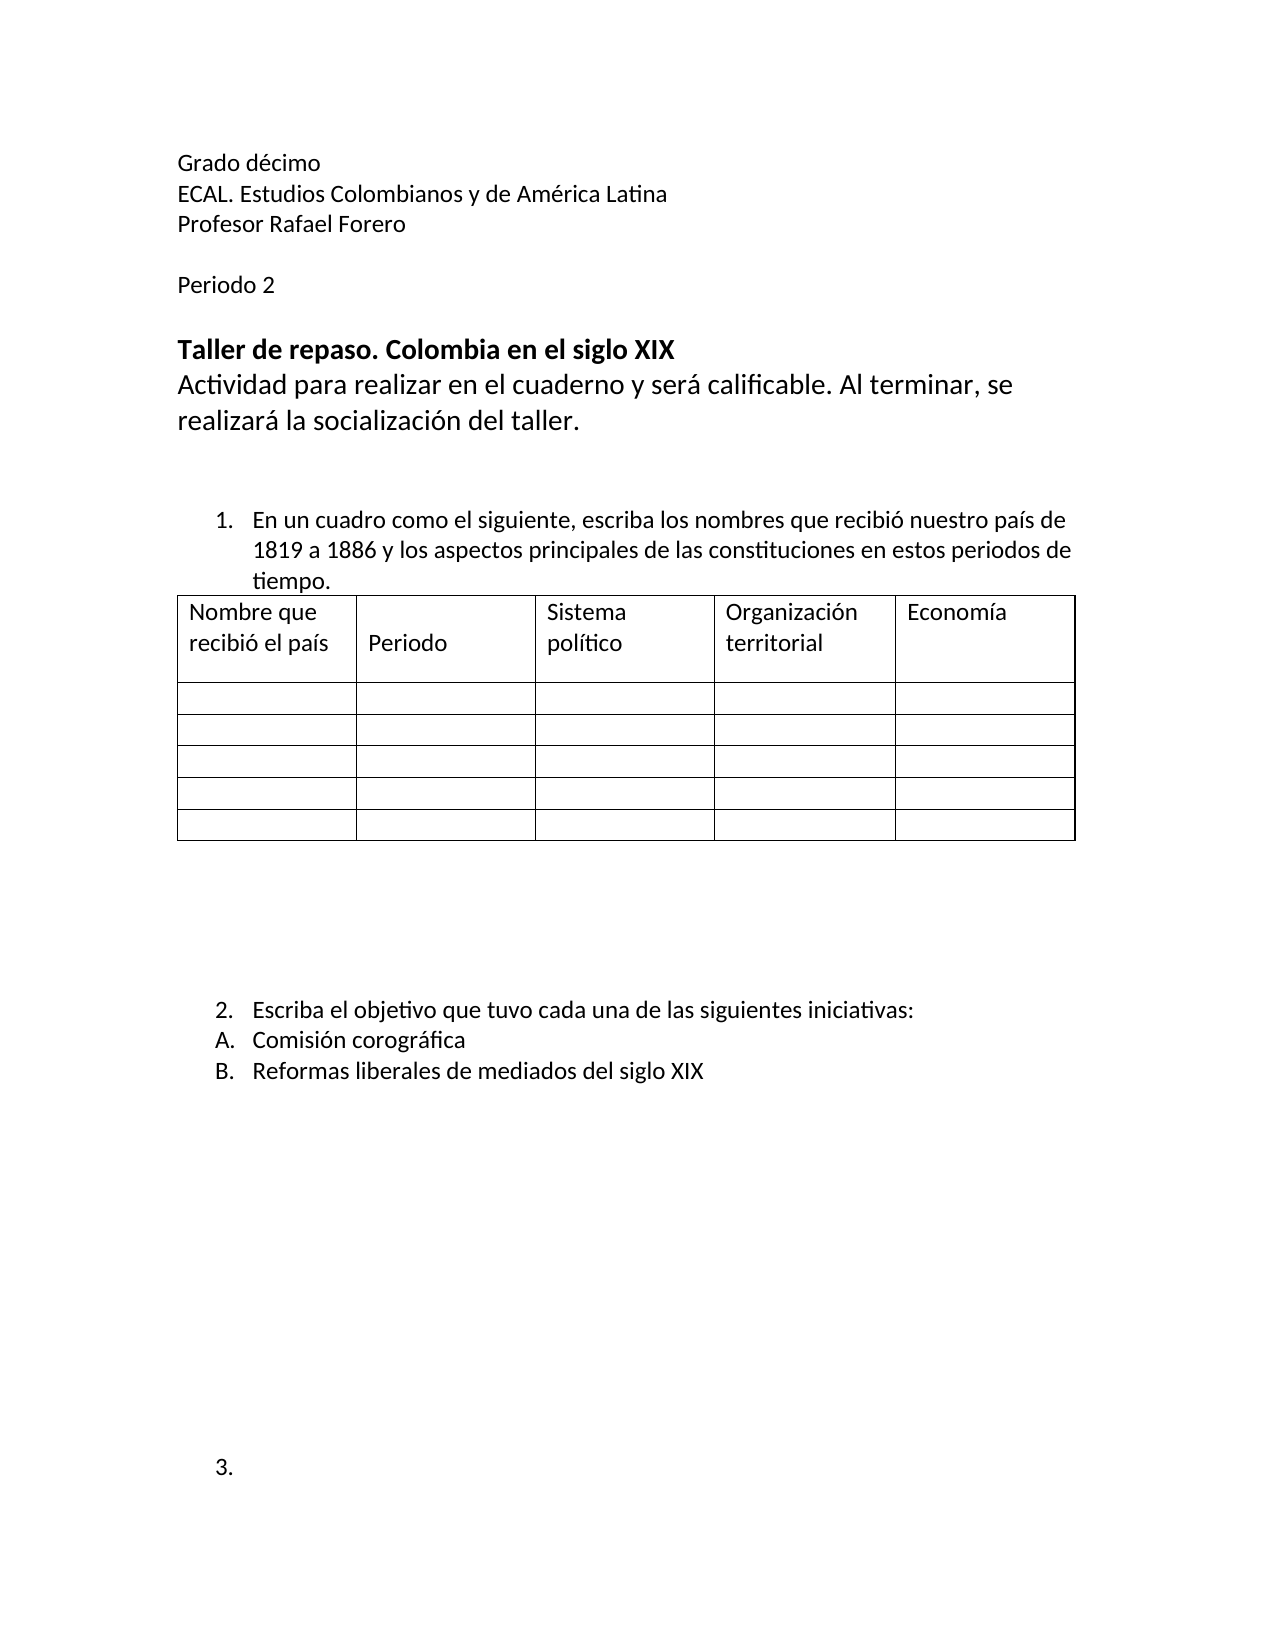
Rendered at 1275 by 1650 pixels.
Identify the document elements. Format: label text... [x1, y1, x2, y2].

table_cell [178, 746, 356, 777]
table_cell [715, 746, 895, 777]
list Reformas liberales de mediados del siglo XIX [215, 1055, 1098, 1085]
list Comisión corográfica [215, 1024, 1098, 1055]
table_cell [896, 746, 1074, 777]
table_cell [357, 746, 535, 777]
table_cell [896, 778, 1074, 808]
table_header Organización territorial [715, 596, 895, 682]
table_cell [715, 715, 895, 745]
table_cell [896, 810, 1074, 840]
table_cell [536, 683, 714, 714]
table_cell [178, 778, 356, 808]
table_cell [536, 778, 714, 808]
table_cell [357, 715, 535, 745]
table_cell [178, 810, 356, 840]
text Actividad para realizar en el cuaderno y será calificable. Al terminar, se realizará la socialización del taller. [177, 366, 1098, 438]
table_cell [178, 683, 356, 714]
list Escriba el objetivo que tuvo cada una de las siguientes iniciativas: [215, 994, 1098, 1024]
table_cell [715, 683, 895, 714]
list En un cuadro como el siguiente, escriba los nombres que recibió nuestro país de 1819 a 1886 y los aspectos principales de las constituciones en estos periodos de tiempo. [215, 504, 1098, 595]
table_cell [357, 810, 535, 840]
table_header Nombre que recibió el país [178, 596, 356, 682]
table_cell [536, 810, 714, 840]
table_header Economía [896, 596, 1074, 682]
text Profesor Rafael Forero [177, 209, 1098, 239]
table_header Sistema político [536, 596, 714, 682]
text ECAL. Estudios Colombianos y de América Latina [177, 178, 1098, 209]
table_cell [715, 810, 895, 840]
table_cell [715, 778, 895, 808]
table_cell [896, 683, 1074, 714]
table_cell [357, 778, 535, 808]
text Taller de repaso. Colombia en el siglo XIX [177, 331, 1098, 366]
table_cell [357, 683, 535, 714]
table_cell [178, 715, 356, 745]
text Grado décimo [177, 148, 1098, 178]
table_cell [536, 715, 714, 745]
table_header Periodo [357, 596, 535, 682]
text Periodo 2 [177, 270, 1098, 300]
table_cell [896, 715, 1074, 745]
table_cell [536, 746, 714, 777]
